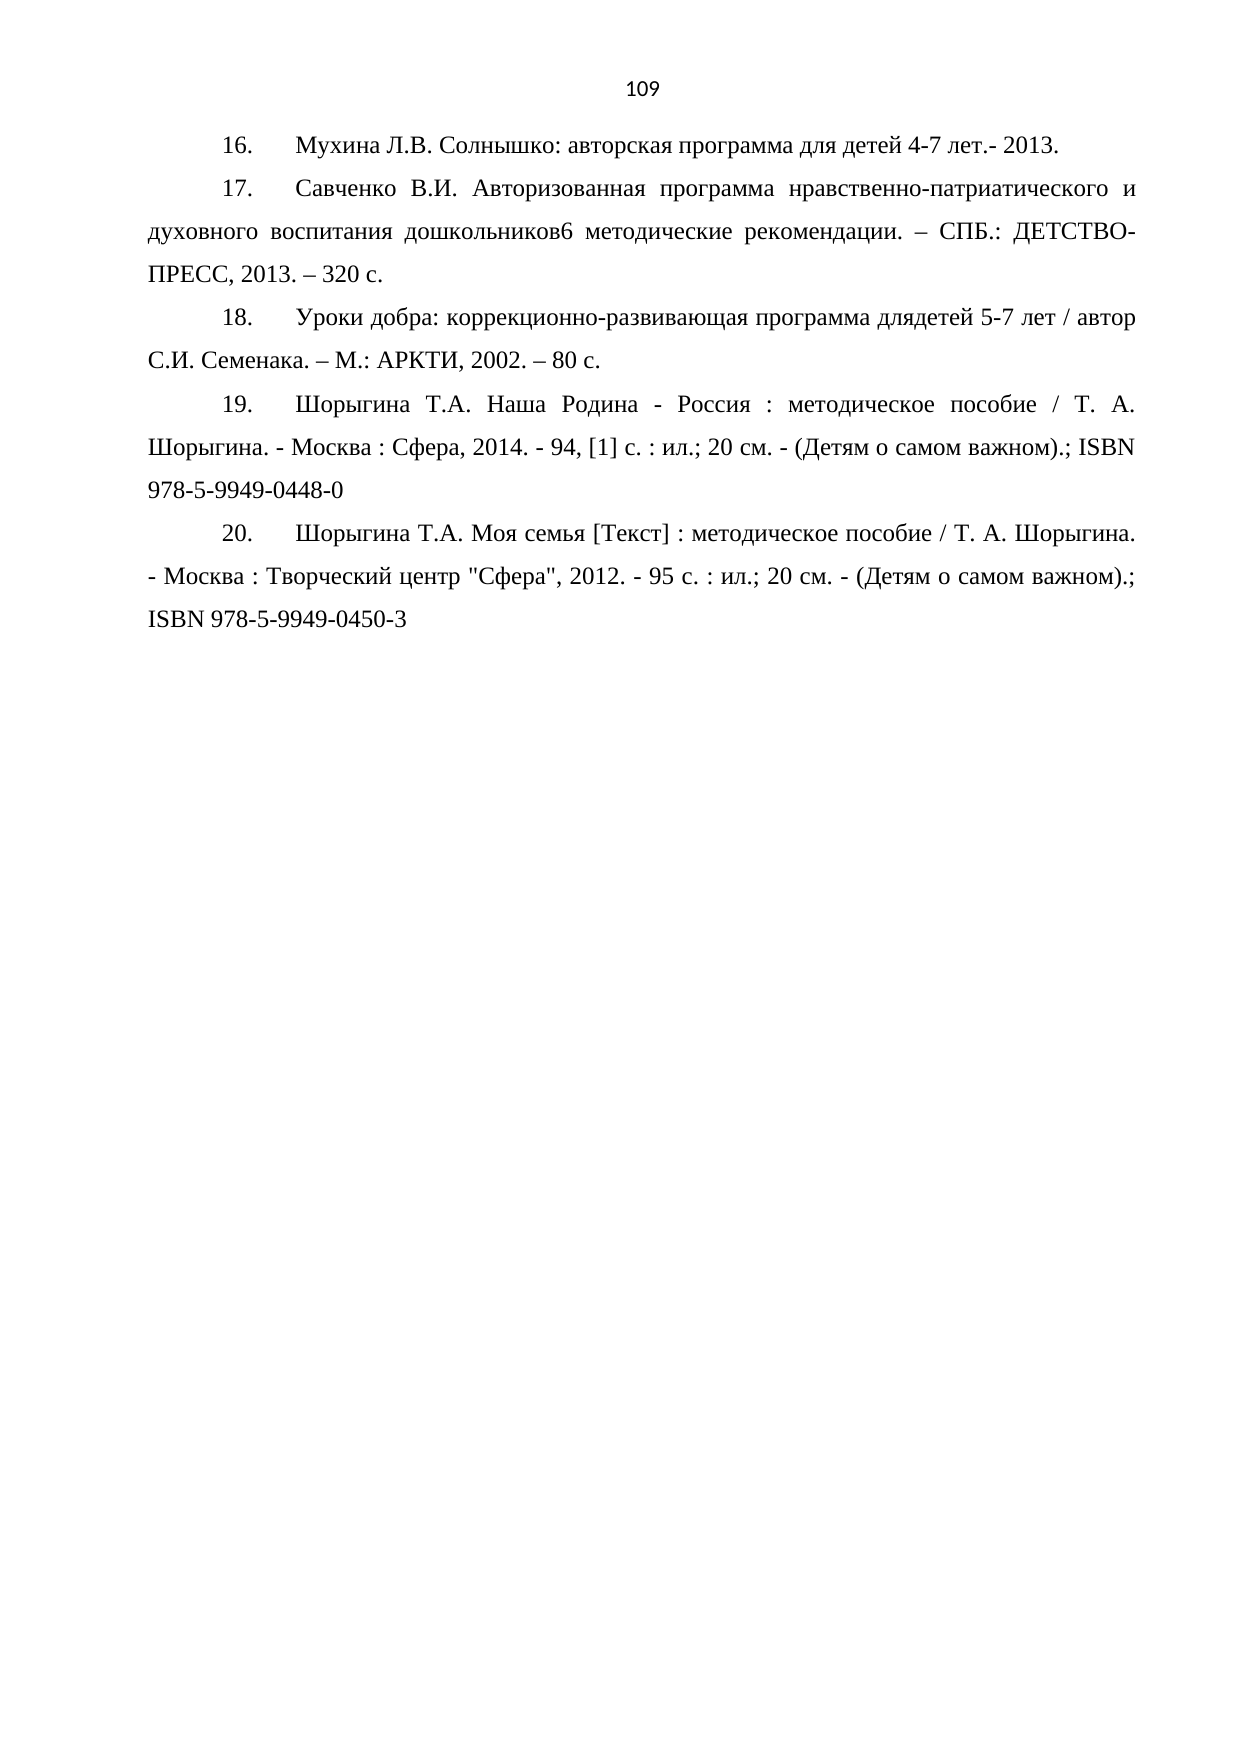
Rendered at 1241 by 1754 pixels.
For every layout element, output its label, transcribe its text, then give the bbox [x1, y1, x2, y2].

list Шорыгина Т.А. Моя семья [Текст] : методическое пособие / Т. А. Шорыгина. - Москва : Творческий центр "Сфера", 2012. - 95 с. : ил.; 20 см. - (Детям о самом важном).; ISBN 978-5-9949-0450-3 [148, 518, 1137, 633]
list Савченко В.И. Авторизованная программа нравственно-патриатического и духовного воспитания дошкольников6 методические рекомендации. – СПБ.: ДЕТСТВО-ПРЕСС, 2013. – 320 с. [148, 173, 1137, 288]
list Уроки добра: коррекционно-развивающая программа длядетей 5-7 лет / автор С.И. Семенака. – М.: АРКТИ, 2002. – 80 с. [148, 302, 1137, 374]
list Шорыгина Т.А. Наша Родина - Россия : методическое пособие / Т. А. Шорыгина. - Москва : Сфера, 2014. - 94, [1] с. : ил.; 20 см. - (Детям о самом важном).; ISBN 978-5-9949-0448-0 [148, 389, 1137, 504]
list Мухина Л.В. Солнышко: авторская программа для детей 4-7 лет.- 2013. [148, 130, 1137, 159]
